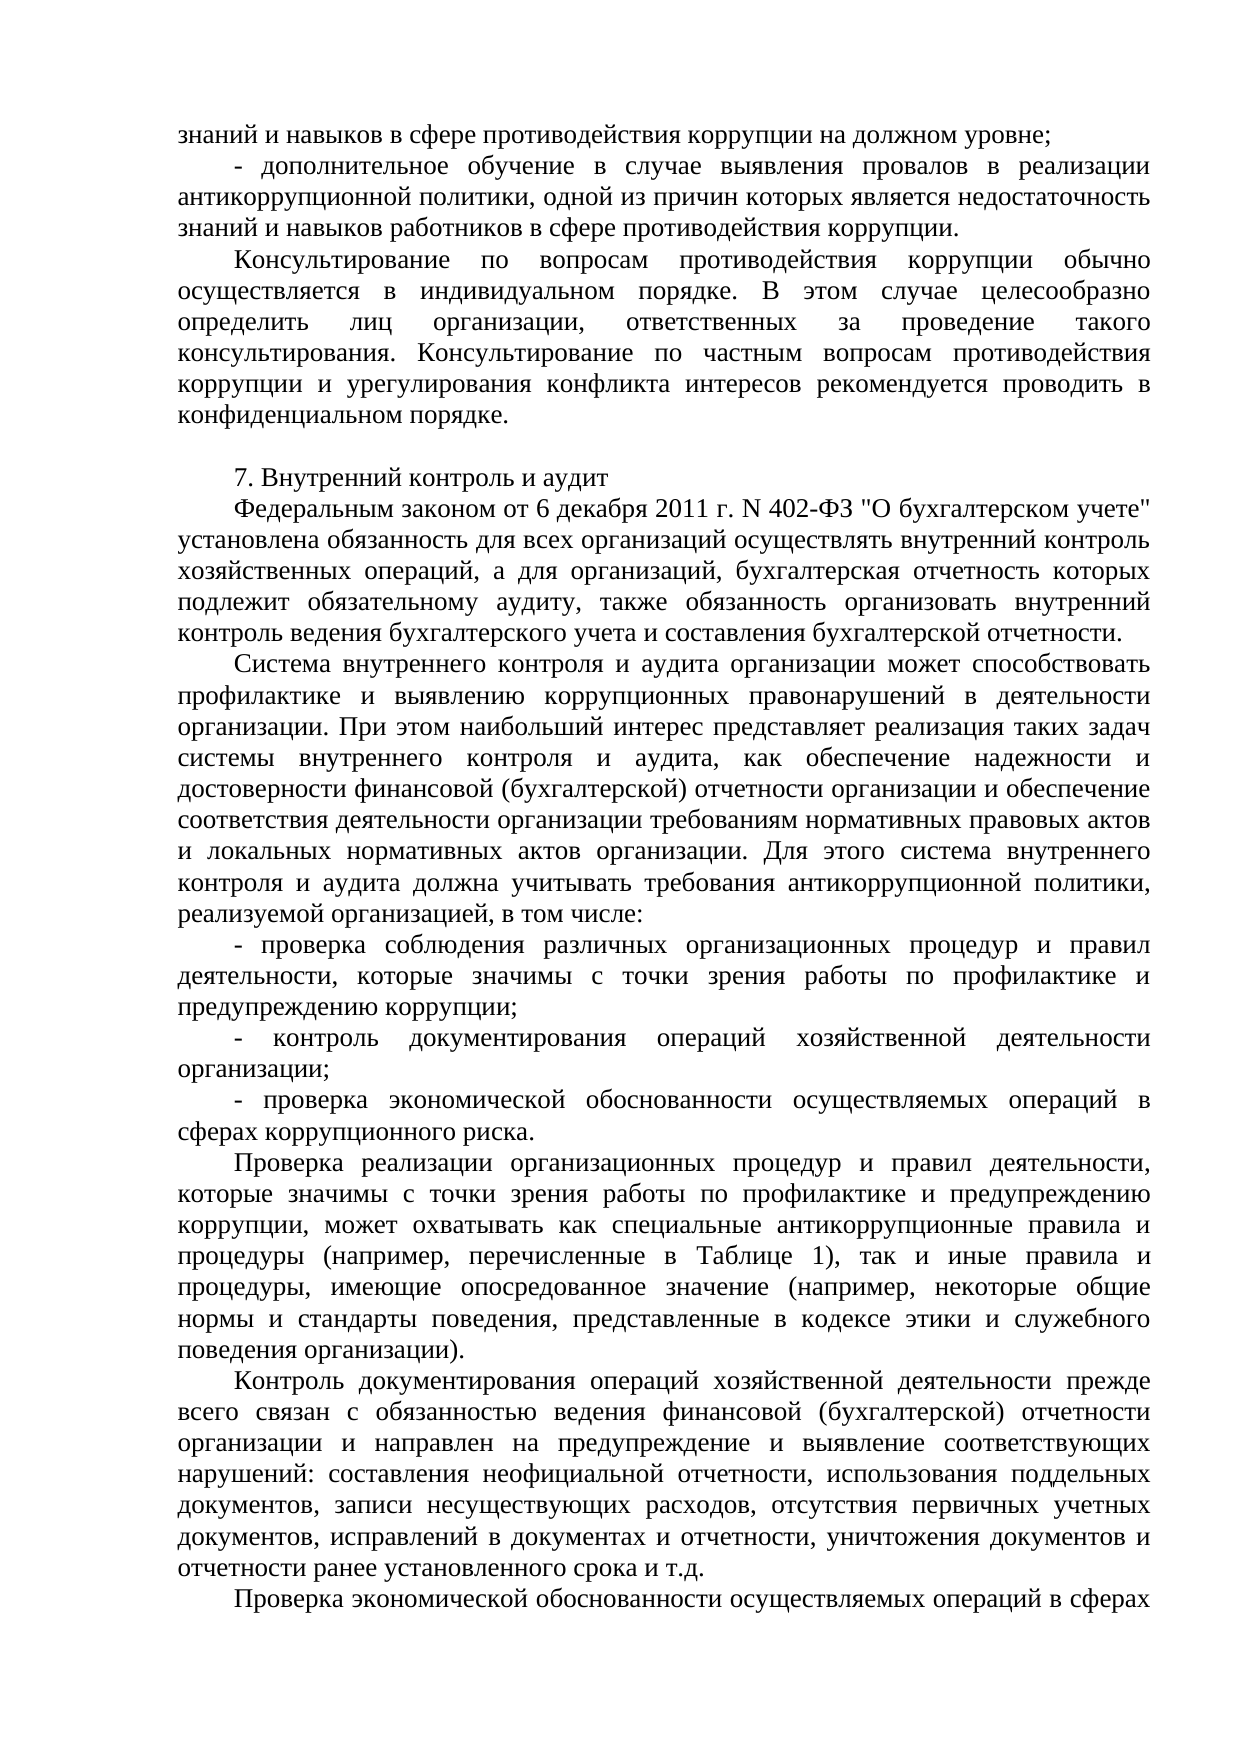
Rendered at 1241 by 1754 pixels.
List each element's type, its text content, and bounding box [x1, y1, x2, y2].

text Консультирование по вопросам противодействия коррупции обычно осуществляется в индивидуальном порядке. В этом случае целесообразно определить лиц организации, ответственных за проведение такого консультирования. Консультирование по частным вопросам противодействия коррупции и урегулирования конфликта интересов рекомендуется проводить в конфиденциальном порядке. [177, 243, 1152, 429]
text 7. Внутренний контроль и аудит [177, 461, 1152, 492]
text - проверка экономической обоснованности осуществляемых операций в сферах коррупционного риска. [177, 1084, 1152, 1146]
text Федеральным законом от 6 декабря 2011 г. N 402-ФЗ "О бухгалтерском учете" установлена обязанность для всех организаций осуществлять внутренний контроль хозяйственных операций, а для организаций, бухгалтерская отчетность которых подлежит обязательному аудиту, также обязанность организовать внутренний контроль ведения бухгалтерского учета и составления бухгалтерской отчетности. [177, 492, 1152, 648]
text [177, 118, 1152, 149]
text Контроль документирования операций хозяйственной деятельности прежде всего связан с обязанностью ведения финансовой (бухгалтерской) отчетности организации и направлен на предупреждение и выявление соответствующих нарушений: составления неофициальной отчетности, использования поддельных документов, записи несуществующих расходов, отсутствия первичных учетных документов, исправлений в документах и отчетности, уничтожения документов и отчетности ранее установленного срока и т.д. [177, 1364, 1152, 1582]
text Система внутреннего контроля и аудита организации может способствовать профилактике и выявлению коррупционных правонарушений в деятельности организации. При этом наибольший интерес представляет реализация таких задач системы внутреннего контроля и аудита, как обеспечение надежности и достоверности финансовой (бухгалтерской) отчетности организации и обеспечение соответствия деятельности организации требованиям нормативных правовых актов и локальных нормативных актов организации. Для этого система внутреннего контроля и аудита должна учитывать требования антикоррупционной политики, реализуемой организацией, в том числе: [177, 648, 1152, 928]
text Проверка реализации организационных процедур и правил деятельности, которые значимы с точки зрения работы по профилактике и предупреждению коррупции, может охватывать как специальные антикоррупционные правила и процедуры (например, перечисленные в Таблице 1), так и иные правила и процедуры, имеющие опосредованное значение (например, некоторые общие нормы и стандарты поведения, представленные в кодексе этики и служебного поведения организации). [177, 1146, 1152, 1364]
text - проверка соблюдения различных организационных процедур и правил деятельности, которые значимы с точки зрения работы по профилактике и предупреждению коррупции; [177, 928, 1152, 1021]
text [177, 1582, 1152, 1613]
text - контроль документирования операций хозяйственной деятельности организации; [177, 1021, 1152, 1084]
text - дополнительное обучение в случае выявления провалов в реализации антикоррупционной политики, одной из причин которых является недостаточность знаний и навыков работников в сфере противодействия коррупции. [177, 149, 1152, 243]
